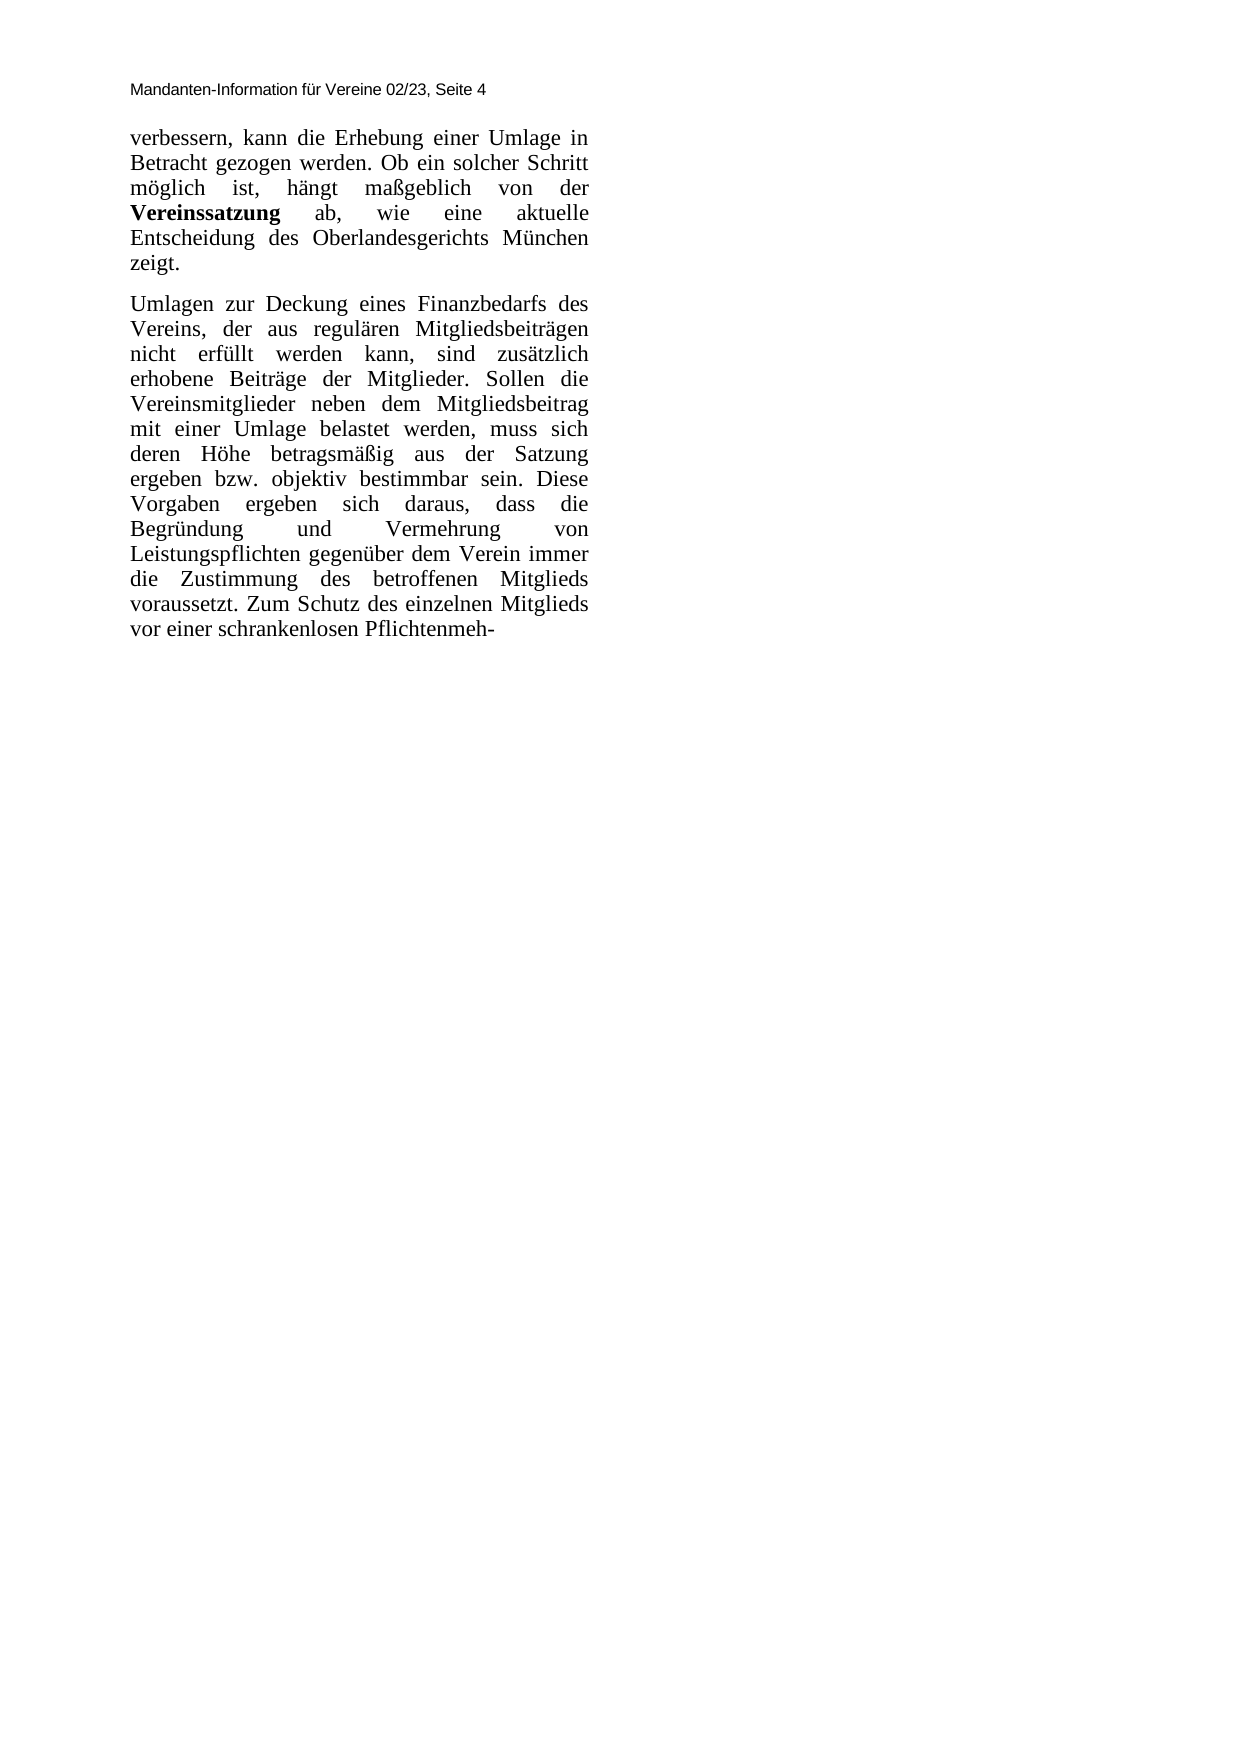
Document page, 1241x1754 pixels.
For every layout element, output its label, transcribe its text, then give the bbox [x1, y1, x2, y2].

text Umlagen zur Deckung eines Finanzbedarfs des Vereins, der aus regulären Mitgliedsbeiträgen nicht erfüllt werden kann, sind zusätzlich erhobene Beiträge der Mitglieder. Sollen die Vereinsmitglieder neben dem Mitgliedsbeitrag mit einer Umlage belastet werden, muss sich deren Höhe betragsmäßig aus der Satzung ergeben bzw. objektiv bestimmbar sein. Diese Vorgaben ergeben sich daraus, dass die Begründung und Vermehrung von Leistungspflichten gegenüber dem Verein immer die Zustimmung des betroffenen Mitglieds voraussetzt. Zum Schutz des einzelnen Mitglieds vor einer schrankenlosen Pflichtenmeh- [130, 292, 589, 642]
